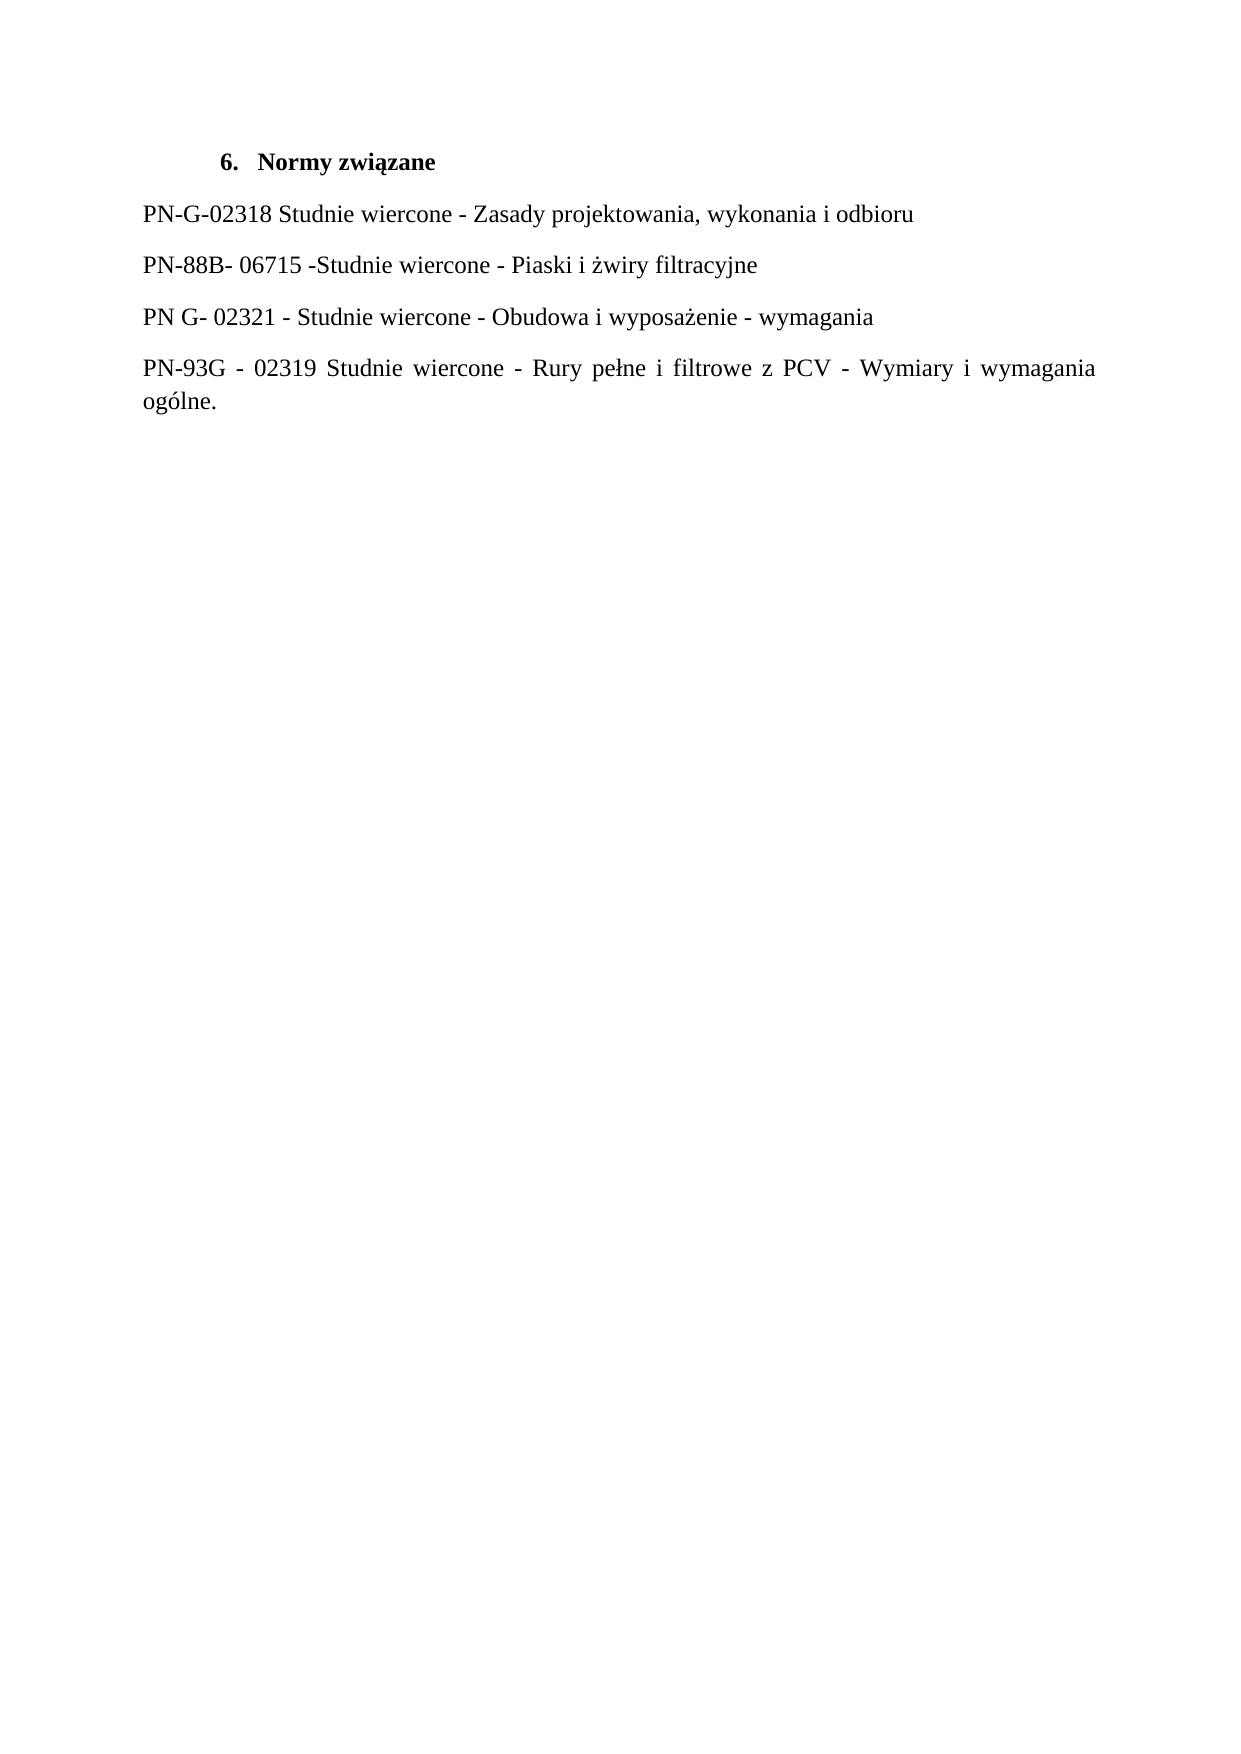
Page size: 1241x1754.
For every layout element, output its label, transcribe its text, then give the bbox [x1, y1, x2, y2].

text PN-88B- 06715 -Studnie wiercone - Piaski i żwiry filtracyjne [143, 250, 1097, 279]
text PN G- 02321 - Studnie wiercone - Obudowa i wyposażenie - wymagania [143, 302, 1097, 331]
list Normy związane [220, 147, 1097, 176]
text PN-G-02318 Studnie wiercone - Zasady projektowania, wykonania i odbioru [143, 199, 1097, 228]
text PN-93G - 02319 Studnie wiercone - Rury pełne i filtrowe z PCV - Wymiary i wymagania ogólne. [143, 353, 1097, 415]
